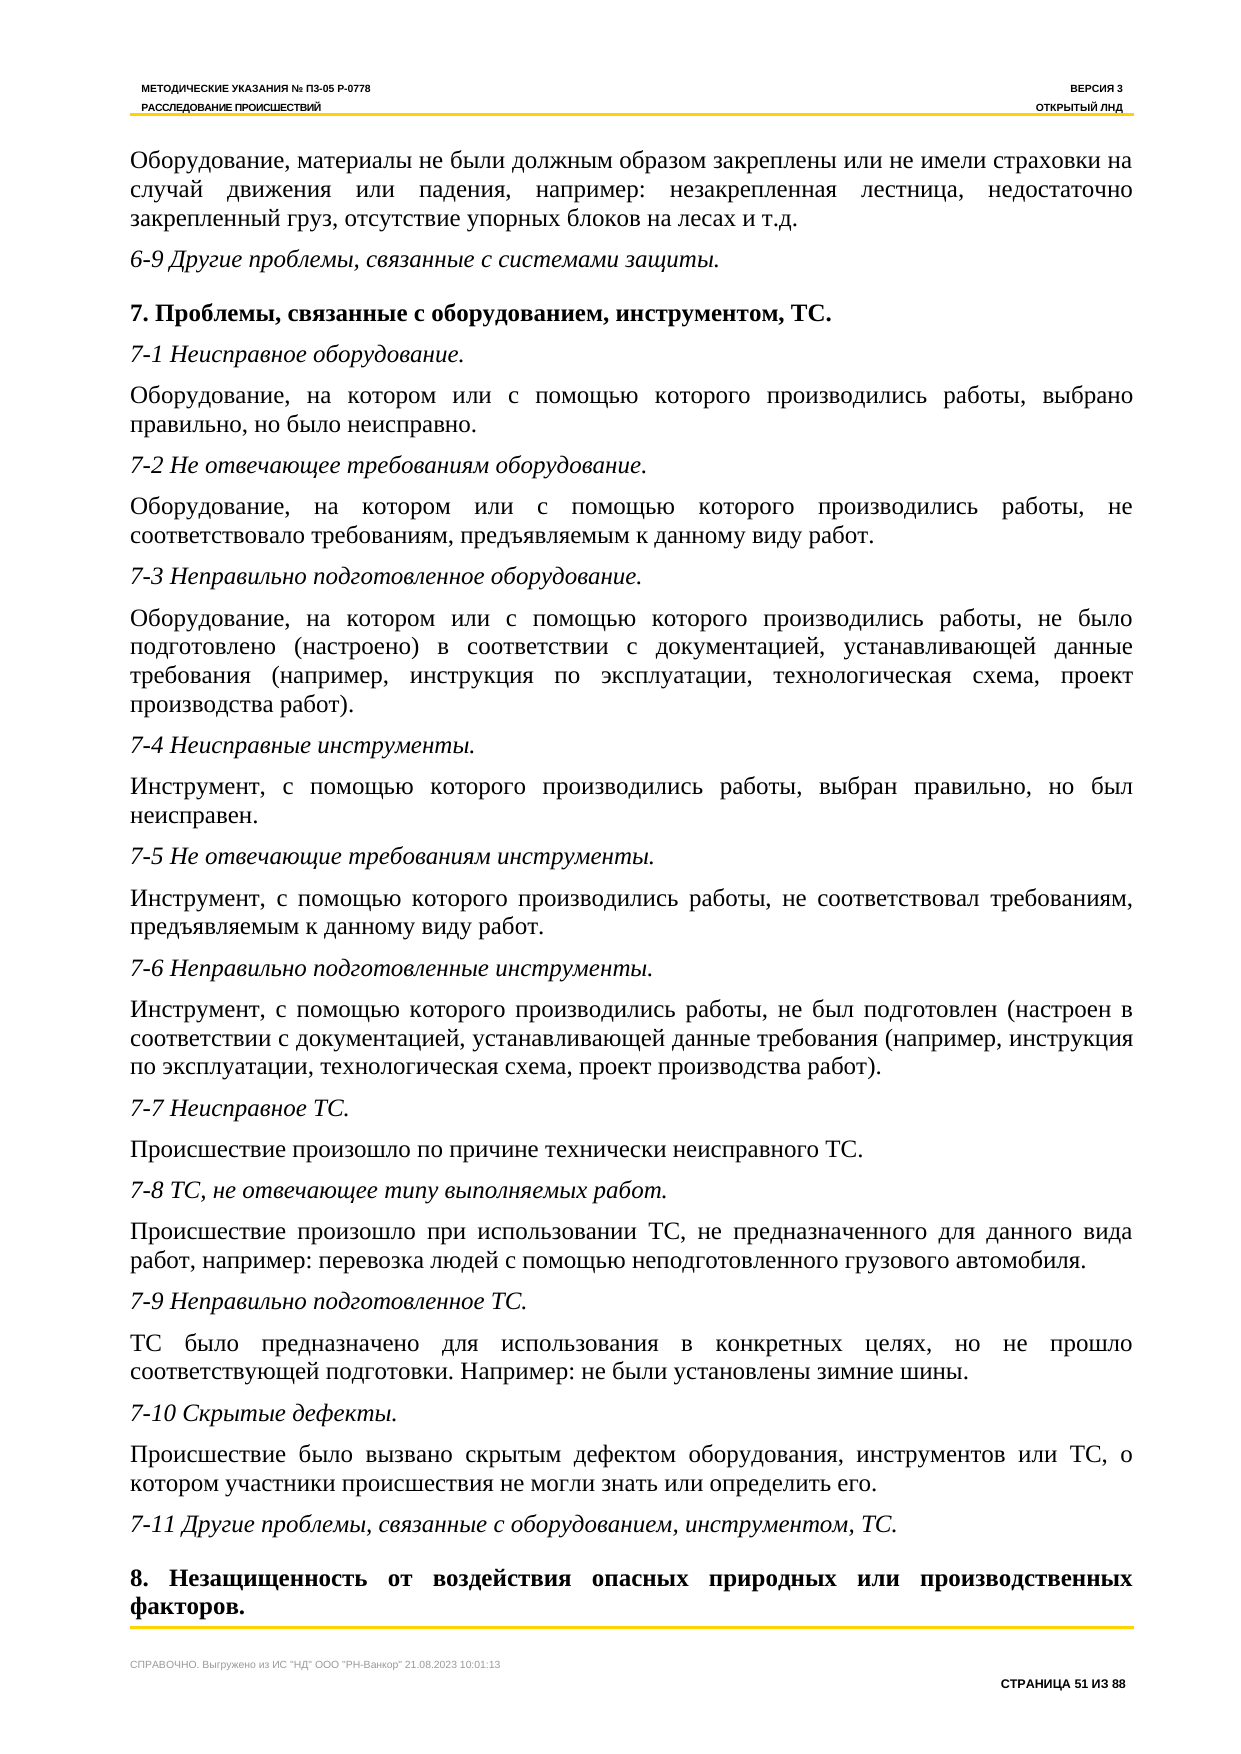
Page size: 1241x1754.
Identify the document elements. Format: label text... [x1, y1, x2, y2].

text Инструмент, с помощью которого производились работы, не соответствовал требованиям, предъявляемым к данному виду работ. [130, 883, 1134, 940]
text 6-9 Другие проблемы, связанные с системами защиты. [130, 244, 1134, 273]
text 7. Проблемы, связанные с оборудованием, инструментом, ТС. [130, 298, 1134, 326]
text 7-11 Другие проблемы, связанные с оборудованием, инструментом, ТС. [130, 1509, 1134, 1538]
text 7-6 Неправильно подготовленные инструменты. [130, 953, 1134, 981]
text 7-1 Неисправное оборудование. [130, 339, 1134, 368]
text 7-10 Скрытые дефекты. [130, 1398, 1134, 1426]
text Инструмент, с помощью которого производились работы, выбран правильно, но был неисправен. [130, 771, 1134, 829]
text Происшествие было вызвано скрытым дефектом оборудования, инструментов или ТС, о котором участники происшествия не могли знать или определить его. [130, 1439, 1134, 1496]
text ТС было предназначено для использования в конкретных целях, но не прошло соответствующей подготовки. Например: не были установлены зимние шины. [130, 1328, 1134, 1385]
text 7-7 Неисправное ТС. [130, 1093, 1134, 1121]
text 7-4 Неисправные инструменты. [130, 730, 1134, 759]
text 8. Незащищенность от воздействия опасных природных или производственных факторов. [130, 1563, 1134, 1620]
text 7-3 Неправильно подготовленное оборудование. [130, 561, 1134, 590]
text Оборудование, на котором или с помощью которого производились работы, выбрано правильно, но было неисправно. [130, 380, 1134, 438]
text 7-2 Не отвечающее требованиям оборудование. [130, 450, 1134, 479]
text Оборудование, на котором или с помощью которого производились работы, не было подготовлено (настроено) в соответствии с документацией, устанавливающей данные требования (например, инструкция по эксплуатации, технологическая схема, проект производства работ). [130, 603, 1134, 718]
text Оборудование, материалы не были должным образом закреплены или не имели страховки на случай движения или падения, например: незакрепленная лестница, недостаточно закрепленный груз, отсутствие упорных блоков на лесах и т.д. [130, 145, 1134, 231]
text 7-9 Неправильно подготовленное ТС. [130, 1286, 1134, 1315]
text 7-5 Не отвечающие требованиям инструменты. [130, 841, 1134, 870]
text Происшествие произошло по причине технически неисправного ТС. [130, 1134, 1134, 1163]
text 7-8 ТС, не отвечающее типу выполняемых работ. [130, 1175, 1134, 1204]
text Инструмент, с помощью которого производились работы, не был подготовлен (настроен в соответствии с документацией, устанавливающей данные требования (например, инструкция по эксплуатации, технологическая схема, проект производства работ). [130, 994, 1134, 1080]
text Оборудование, на котором или с помощью которого производились работы, не соответствовало требованиям, предъявляемым к данному виду работ. [130, 491, 1134, 549]
text Происшествие произошло при использовании ТС, не предназначенного для данного вида работ, например: перевозка людей с помощью неподготовленного грузового автомобиля. [130, 1216, 1134, 1274]
